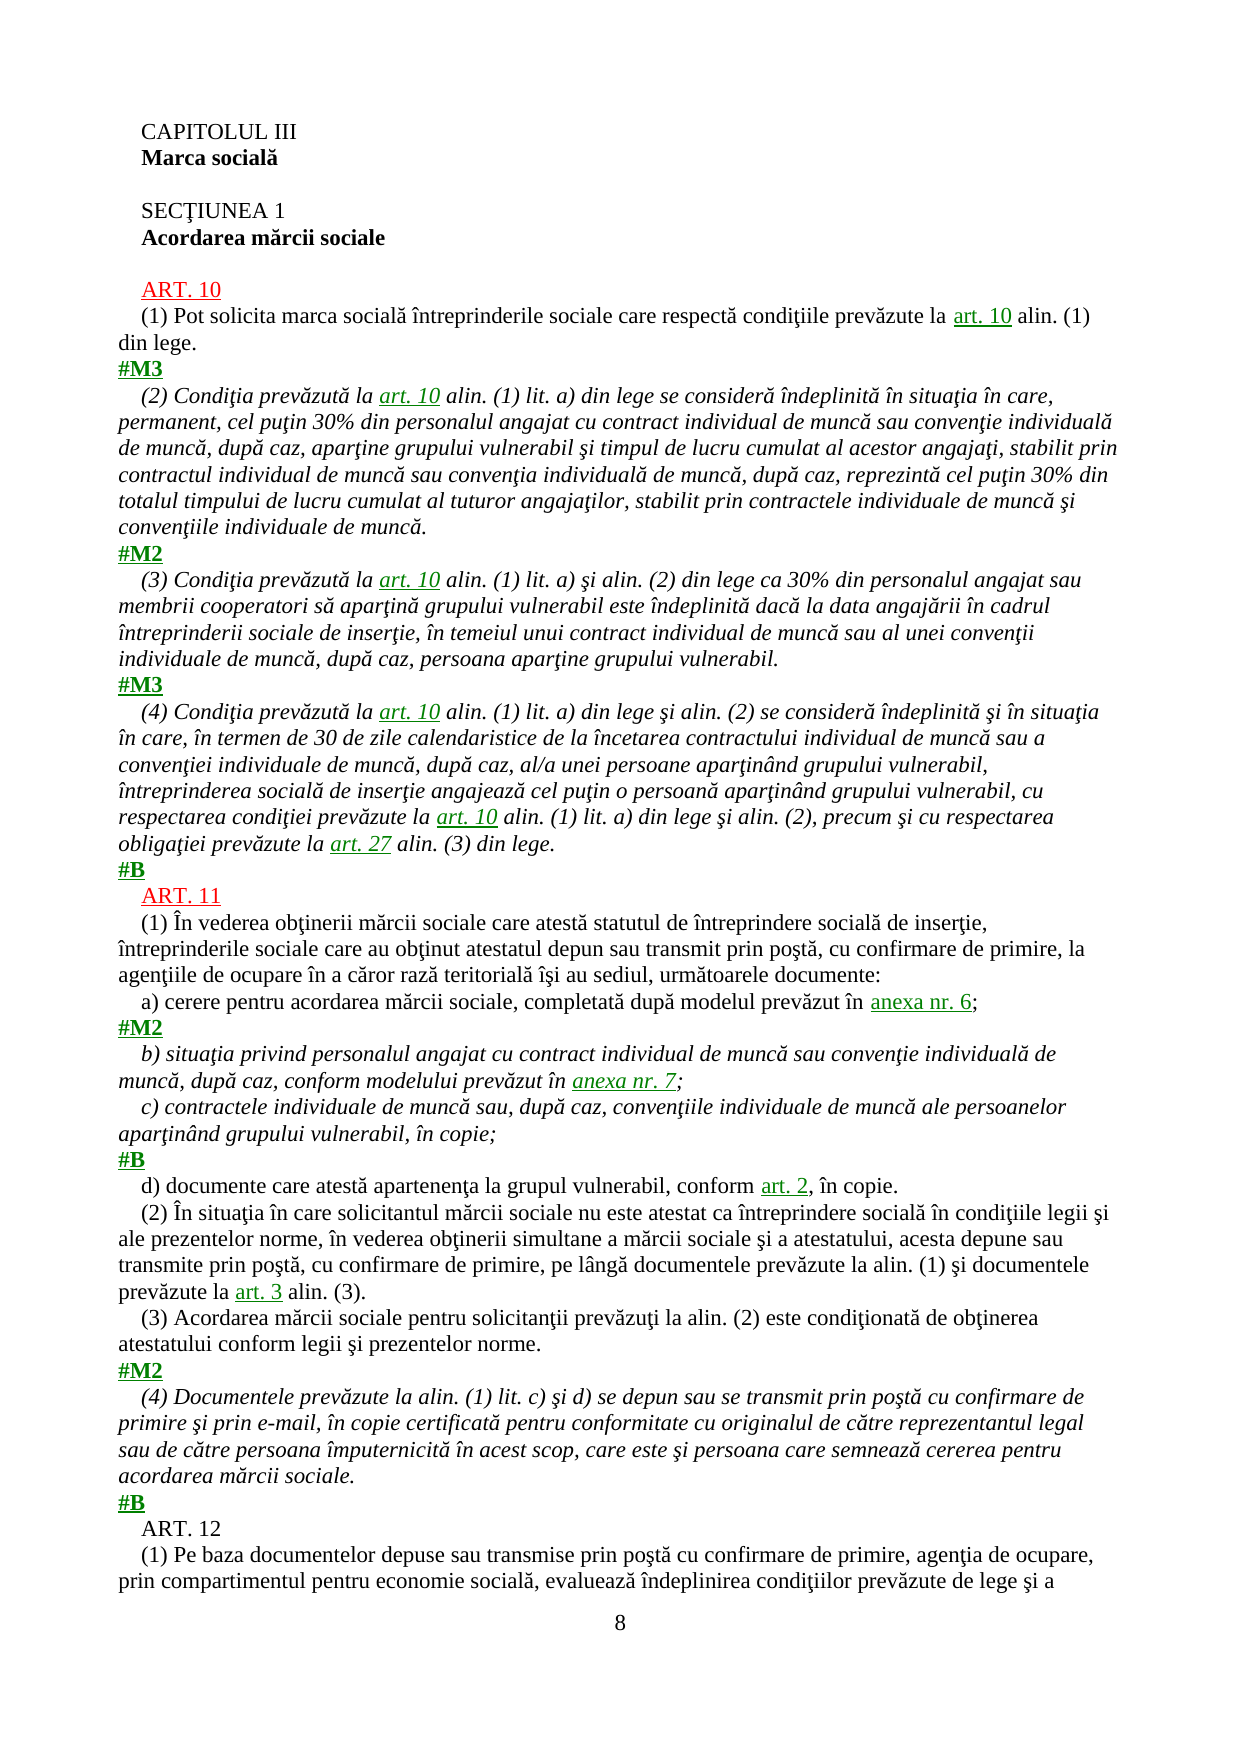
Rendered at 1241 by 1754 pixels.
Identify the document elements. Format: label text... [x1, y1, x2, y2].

text (4) Condiţia prevăzută la art. 10 alin. (1) lit. a) din lege şi alin. (2) se consideră îndeplinită şi în situaţia în care, în termen de 30 de zile calendaristice de la încetarea contractului individual de muncă sau a convenţiei individuale de muncă, după caz, al/a unei persoane aparţinând grupului vulnerabil, întreprinderea socială de inserţie angajează cel puţin o persoană aparţinând grupului vulnerabil, cu respectarea condiţiei prevăzute la art. 10 alin. (1) lit. a) din lege şi alin. (2), precum şi cu respectarea obligaţiei prevăzute la art. 27 alin. (3) din lege. [118, 698, 1122, 856]
text b) situaţia privind personalul angajat cu contract individual de muncă sau convenţie individuală de muncă, după caz, conform modelului prevăzut în anexa nr. 7; [118, 1041, 1122, 1093]
text (2) În situaţia în care solicitantul mărcii sociale nu este atestat ca întreprindere socială în condiţiile legii şi ale prezentelor norme, în vederea obţinerii simultane a mărcii sociale şi a atestatului, acesta depune sau transmite prin poştă, cu confirmare de primire, pe lângă documentele prevăzute la alin. (1) şi documentele prevăzute la art. 3 alin. (3). [118, 1199, 1122, 1304]
text a) cerere pentru acordarea mărcii sociale, completată după modelul prevăzut în anexa nr. 6; [118, 988, 1122, 1014]
text #M2 [118, 540, 1122, 566]
text (4) Documentele prevăzute la alin. (1) lit. c) şi d) se depun sau se transmit prin poştă cu confirmare de primire şi prin e-mail, în copie certificată pentru conformitate cu originalul de către reprezentantul legal sau de către persoana împuternicită în acest scop, care este şi persoana care semnează cererea pentru acordarea mărcii sociale. [118, 1383, 1122, 1488]
text #M3 [118, 355, 1122, 382]
text (3) Acordarea mărcii sociale pentru solicitanţii prevăzuţi la alin. (2) este condiţionată de obţinerea atestatului conform legii şi prezentelor norme. [118, 1304, 1122, 1357]
text ART. 10 [118, 276, 1122, 303]
text #M3 [118, 672, 1122, 698]
text CAPITOLUL III [118, 118, 1122, 144]
text c) contractele individuale de muncă sau, după caz, convenţiile individuale de muncă ale persoanelor aparţinând grupului vulnerabil, în copie; [118, 1093, 1122, 1146]
text ART. 11 [118, 882, 1122, 909]
text d) documente care atestă apartenenţa la grupul vulnerabil, conform art. 2, în copie. [118, 1172, 1122, 1199]
text #B [118, 1146, 1122, 1172]
text ART. 12 [118, 1515, 1122, 1541]
text #B [118, 856, 1122, 882]
text Marca socială [118, 144, 1122, 171]
text #M2 [118, 1014, 1122, 1041]
text (1) În vederea obţinerii mărcii sociale care atestă statutul de întreprindere socială de inserţie, întreprinderile sociale care au obţinut atestatul depun sau transmit prin poştă, cu confirmare de primire, la agenţiile de ocupare în a căror rază teritorială îşi au sediul, următoarele documente: [118, 909, 1122, 988]
text (2) Condiţia prevăzută la art. 10 alin. (1) lit. a) din lege se consideră îndeplinită în situaţia în care, permanent, cel puţin 30% din personalul angajat cu contract individual de muncă sau convenţie individuală de muncă, după caz, aparţine grupului vulnerabil şi timpul de lucru cumulat al acestor angajaţi, stabilit prin contractul individual de muncă sau convenţia individuală de muncă, după caz, reprezintă cel puţin 30% din totalul timpului de lucru cumulat al tuturor angajaţilor, stabilit prin contractele individuale de muncă şi convenţiile individuale de muncă. [118, 382, 1122, 540]
text (1) Pot solicita marca socială întreprinderile sociale care respectă condiţiile prevăzute la art. 10 alin. (1) din lege. [118, 303, 1122, 355]
text #B [118, 1488, 1122, 1515]
text SECŢIUNEA 1 [118, 197, 1122, 223]
text (3) Condiţia prevăzută la art. 10 alin. (1) lit. a) şi alin. (2) din lege ca 30% din personalul angajat sau membrii cooperatori să aparţină grupului vulnerabil este îndeplinită dacă la data angajării în cadrul întreprinderii sociale de inserţie, în temeiul unui contract individual de muncă sau al unei convenţii individuale de muncă, după caz, persoana aparţine grupului vulnerabil. [118, 566, 1122, 672]
text #M2 [118, 1357, 1122, 1383]
text Acordarea mărcii sociale [118, 223, 1122, 250]
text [118, 1541, 1122, 1594]
